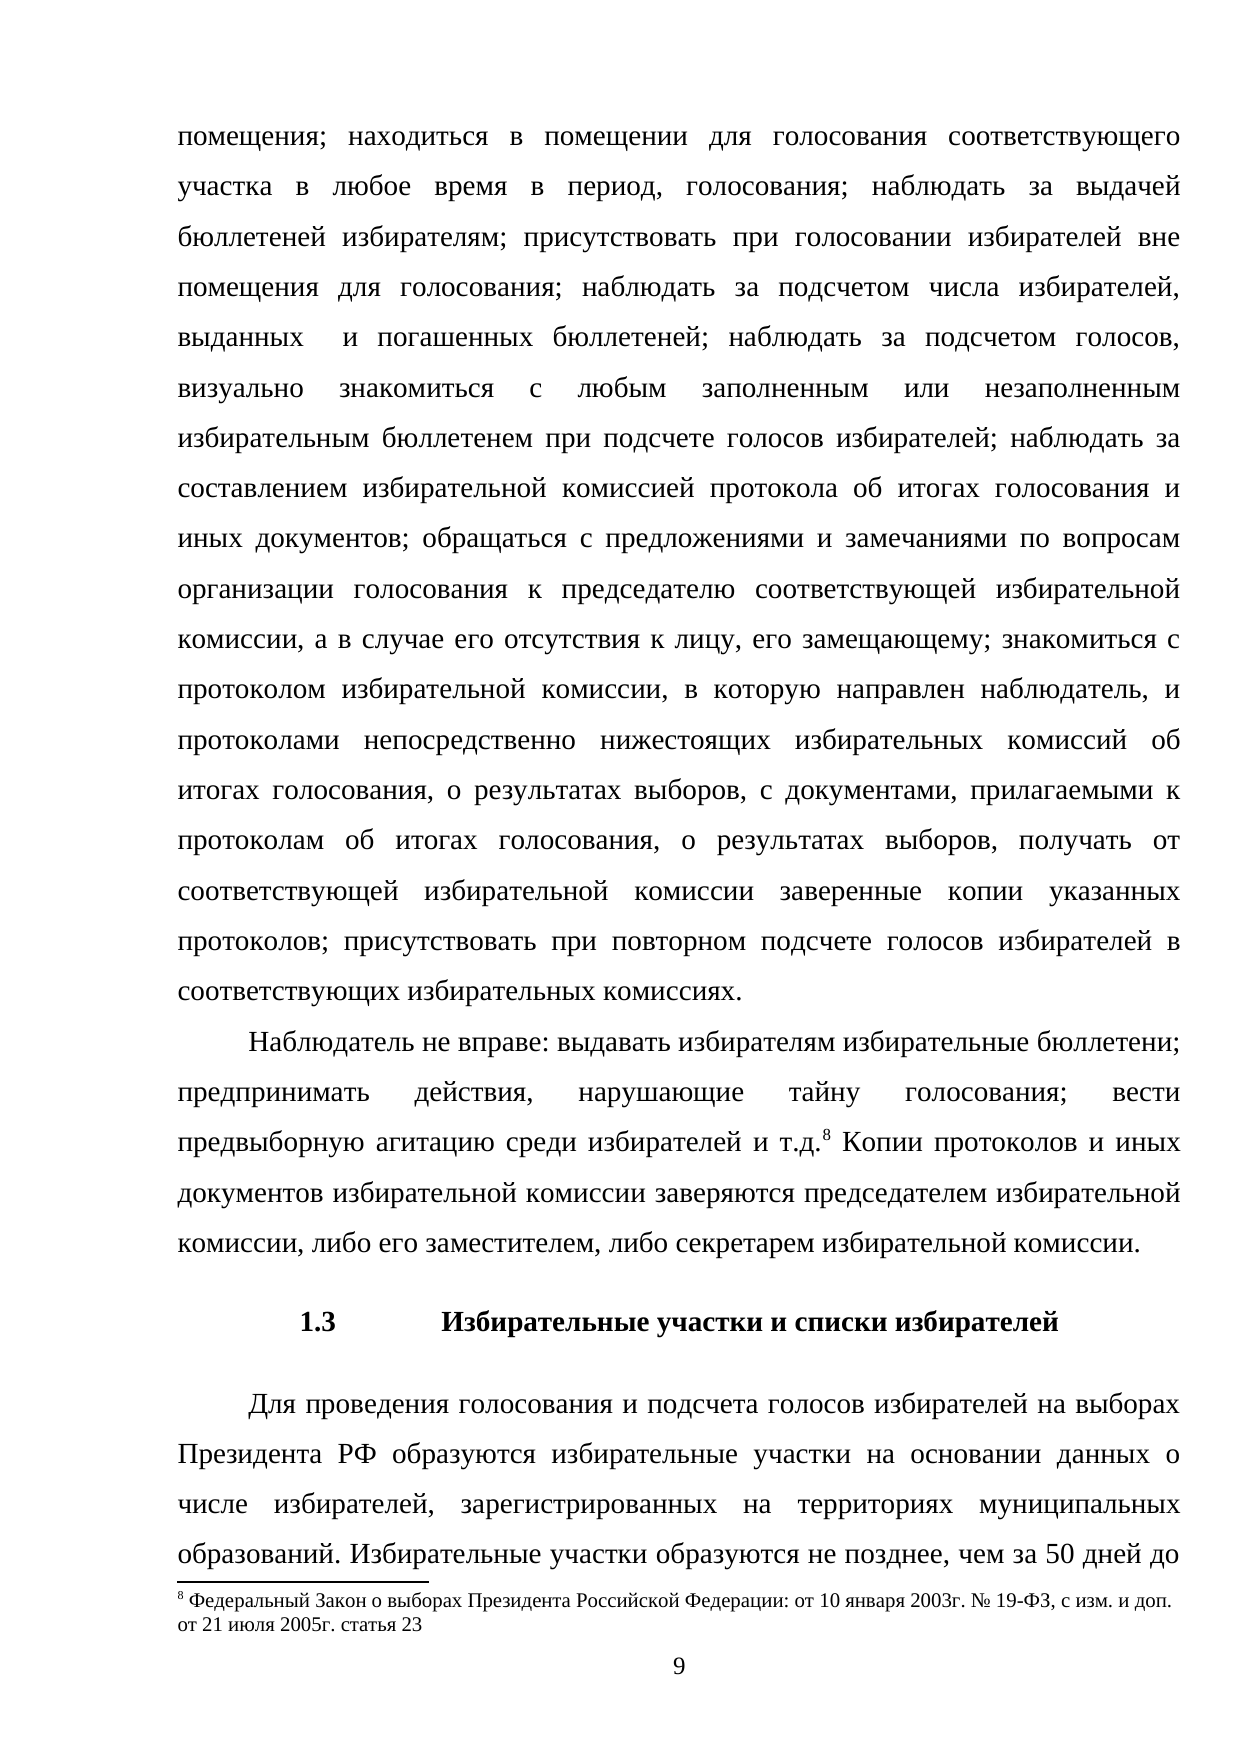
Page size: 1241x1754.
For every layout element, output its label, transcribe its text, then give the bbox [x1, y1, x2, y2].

text Наблюдатель не вправе: выдавать избирателям избирательные бюллетени; предпринимать действия, нарушающие тайну голосования; вести предвыборную агитацию среди избирателей и т.д. Копии протоколов и иных документов избирательной комиссии заверяются председателем избирательной комиссии, либо его заместителем, либо секретарем избирательной комиссии. [177, 1024, 1181, 1258]
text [177, 1386, 1181, 1570]
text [177, 118, 1181, 1007]
title Избирательные участки и списки избирателей [177, 1304, 1181, 1338]
